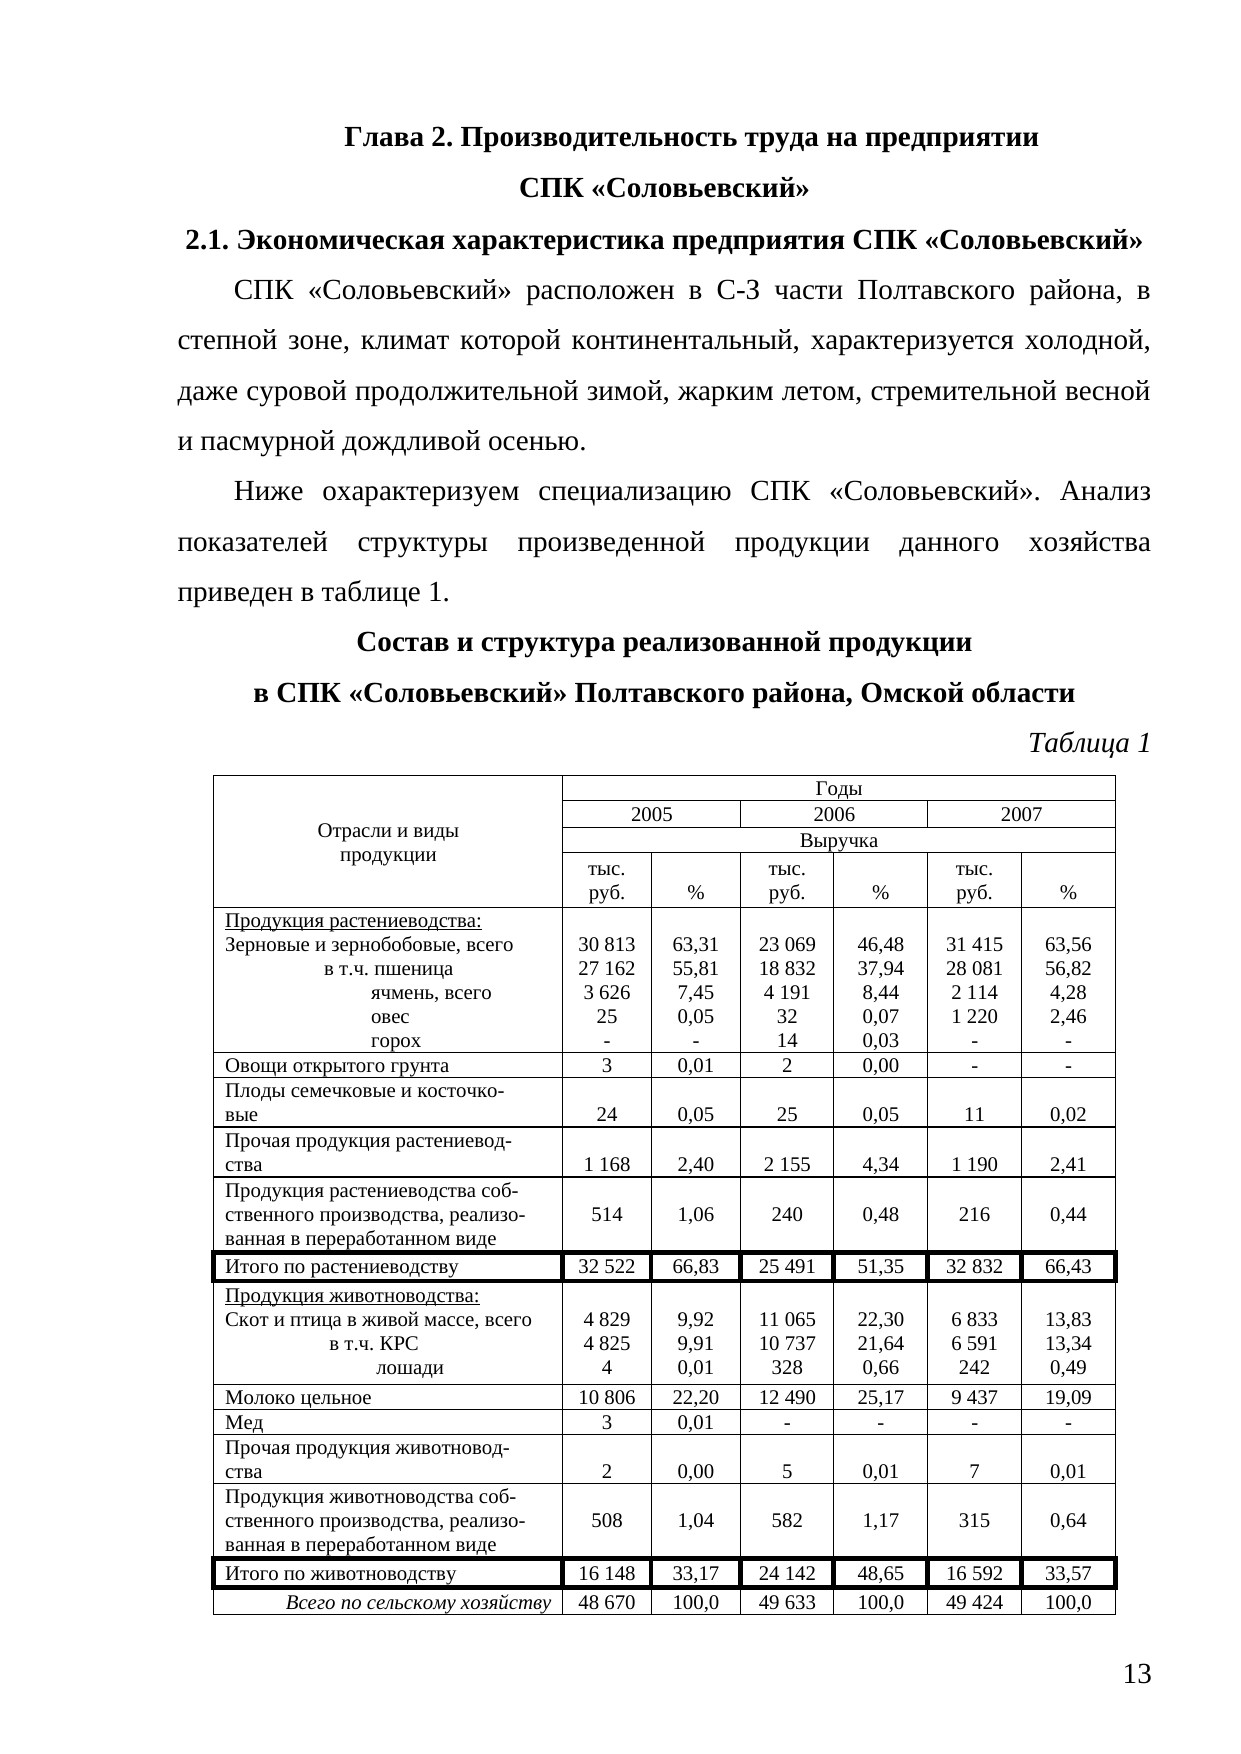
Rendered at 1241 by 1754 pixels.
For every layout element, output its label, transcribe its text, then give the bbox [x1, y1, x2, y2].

table_cell 2,41 [1022, 1128, 1115, 1176]
table_cell 100,0 [1022, 1590, 1115, 1614]
table_cell 3 [563, 1053, 651, 1077]
table_cell 10 806 [563, 1385, 651, 1409]
table_cell - [928, 1410, 1021, 1434]
table_cell 48 670 [563, 1590, 651, 1614]
table_cell 5 [741, 1435, 833, 1483]
table_header Отрасли и виды продукции [214, 776, 562, 907]
table_cell 9 437 [928, 1385, 1021, 1409]
table_cell 0,05 [834, 1078, 927, 1126]
table_cell Выручка [563, 828, 1115, 852]
table_cell Прочая продукция животновод- ства [214, 1435, 562, 1483]
text Состав и структура реализованной продукции [177, 624, 1152, 658]
table_cell тыс. руб. [563, 853, 651, 907]
table_cell тыс. руб. [928, 853, 1021, 907]
table_cell 0,00 [834, 1053, 927, 1077]
table_cell 2 [563, 1435, 651, 1483]
table_cell 19,09 [1022, 1385, 1115, 1409]
table_cell - [834, 1410, 927, 1434]
text СПК «Соловьевский» расположен в С-З части Полтавского района, в степной зоне, климат которой континентальный, характеризуется холодной, даже суровой продолжительной зимой, жарким летом, стремительной весной и пасмурной дождливой осенью. [177, 272, 1152, 457]
table_cell Плоды семечковые и косточко- вые [214, 1078, 562, 1126]
table_cell 100,0 [652, 1590, 740, 1614]
table_cell 0,01 [652, 1053, 740, 1077]
table_cell 63,56 56,82 4,28 2,46 - [1022, 908, 1115, 1052]
table_cell 32 832 [930, 1255, 1019, 1278]
table_cell 48,65 [836, 1561, 925, 1585]
table_cell 16 592 [930, 1561, 1019, 1585]
table_cell 25 491 [743, 1255, 831, 1278]
table_cell 0,01 [1022, 1435, 1115, 1483]
table_cell 49 633 [741, 1590, 833, 1614]
table_cell Итого по животноводству [216, 1561, 560, 1585]
table_cell 23 069 18 832 4 191 32 14 [741, 908, 833, 1052]
table_cell 1 168 [563, 1128, 651, 1176]
table_cell 16 148 [565, 1561, 649, 1585]
table_cell % [652, 853, 740, 907]
table_cell 1,06 [652, 1178, 740, 1250]
table_cell 2007 [928, 801, 1115, 827]
text Глава 2. Производительность труда на предприятии [177, 119, 1152, 153]
table_cell 0,01 [652, 1410, 740, 1434]
table_cell 66,43 [1024, 1255, 1113, 1278]
table_cell 24 [563, 1078, 651, 1126]
table_cell 66,83 [653, 1255, 738, 1278]
table_cell 2006 [741, 801, 927, 827]
table_cell 31 415 28 081 2 114 1 220 - [928, 908, 1021, 1052]
text Ниже охарактеризуем специализацию СПК «Соловьевский». Анализ показателей структуры произведенной продукции данного хозяйства приведен в таблице 1. [177, 473, 1152, 608]
table_cell 7 [928, 1435, 1021, 1483]
table_cell 1 190 [928, 1128, 1021, 1176]
table_cell Итого по растениеводству [216, 1255, 560, 1278]
table_cell - [1022, 1053, 1115, 1077]
table_cell 0,01 [834, 1435, 927, 1483]
table_cell 33,17 [653, 1561, 738, 1585]
table_cell 2 [741, 1053, 833, 1077]
table_cell 216 [928, 1178, 1021, 1250]
table_cell 12 490 [741, 1385, 833, 1409]
table_cell 9,92 9,91 0,01 [652, 1283, 740, 1384]
table_cell 22,30 21,64 0,66 [834, 1283, 927, 1384]
table_cell 49 424 [928, 1590, 1021, 1614]
table_cell Продукция животноводства: Скот и птица в живой массе, всего в т.ч. КРС лошади [214, 1283, 562, 1384]
table_cell Овощи открытого грунта [214, 1053, 562, 1077]
table_cell 24 142 [743, 1561, 831, 1585]
text 2.1. Экономическая характеристика предприятия СПК «Соловьевский» [177, 222, 1152, 255]
table_cell Всего по сельскому хозяйству [214, 1590, 562, 1614]
table_cell - [741, 1410, 833, 1434]
table_cell 508 [563, 1484, 651, 1556]
table_cell % [1022, 853, 1115, 907]
table_cell 0,05 [652, 1078, 740, 1126]
table_cell 22,20 [652, 1385, 740, 1409]
table_cell 0,48 [834, 1178, 927, 1250]
table_cell 240 [741, 1178, 833, 1250]
table_cell 100,0 [834, 1590, 927, 1614]
table_cell 3 [563, 1410, 651, 1434]
table_cell 1,17 [834, 1484, 927, 1556]
table_cell 2005 [563, 801, 740, 827]
table_cell 0,44 [1022, 1178, 1115, 1250]
table_cell тыс. руб. [741, 853, 833, 907]
table_cell 0,64 [1022, 1484, 1115, 1556]
table_cell 4 829 4 825 4 [563, 1283, 651, 1384]
table_cell 33,57 [1024, 1561, 1113, 1585]
table_cell 11 [928, 1078, 1021, 1126]
table_cell 0,02 [1022, 1078, 1115, 1126]
table_cell 13,83 13,34 0,49 [1022, 1283, 1115, 1384]
table_cell Продукция растениеводства: Зерновые и зернобобовые, всего в т.ч. пшеница ячмень, всего овес горох [214, 908, 562, 1052]
table_cell Мед [214, 1410, 562, 1434]
table_cell 2,40 [652, 1128, 740, 1176]
text в СПК «Соловьевский» Полтавского района, Омской области [177, 675, 1152, 708]
table_cell - [928, 1053, 1021, 1077]
text СПК «Соловьевский» [177, 171, 1152, 204]
table_cell 2 155 [741, 1128, 833, 1176]
table_cell 4,34 [834, 1128, 927, 1176]
table_cell 25,17 [834, 1385, 927, 1409]
table_cell 0,00 [652, 1435, 740, 1483]
table_cell Молоко цельное [214, 1385, 562, 1409]
table_cell 315 [928, 1484, 1021, 1556]
table_cell 11 065 10 737 328 [741, 1283, 833, 1384]
table_cell 6 833 6 591 242 [928, 1283, 1021, 1384]
table_cell 63,31 55,81 7,45 0,05 - [652, 908, 740, 1052]
table_cell 1,04 [652, 1484, 740, 1556]
table_cell 514 [563, 1178, 651, 1250]
table_cell Продукция растениеводства соб- ственного производства, реализо- ванная в переработанном виде [214, 1178, 562, 1250]
table_cell % [834, 853, 927, 907]
table_cell 25 [741, 1078, 833, 1126]
table_cell 30 813 27 162 3 626 25 - [563, 908, 651, 1052]
table_cell 32 522 [565, 1255, 649, 1278]
table_cell 51,35 [836, 1255, 925, 1278]
table_cell Прочая продукция растениевод- ства [214, 1128, 562, 1176]
text Таблица 1 [177, 725, 1152, 758]
table_cell - [1022, 1410, 1115, 1434]
table_cell 582 [741, 1484, 833, 1556]
table_header Годы [563, 776, 1115, 800]
table_cell 46,48 37,94 8,44 0,07 0,03 [834, 908, 927, 1052]
table_cell Продукция животноводства соб- ственного производства, реализо- ванная в переработанном виде [214, 1484, 562, 1556]
